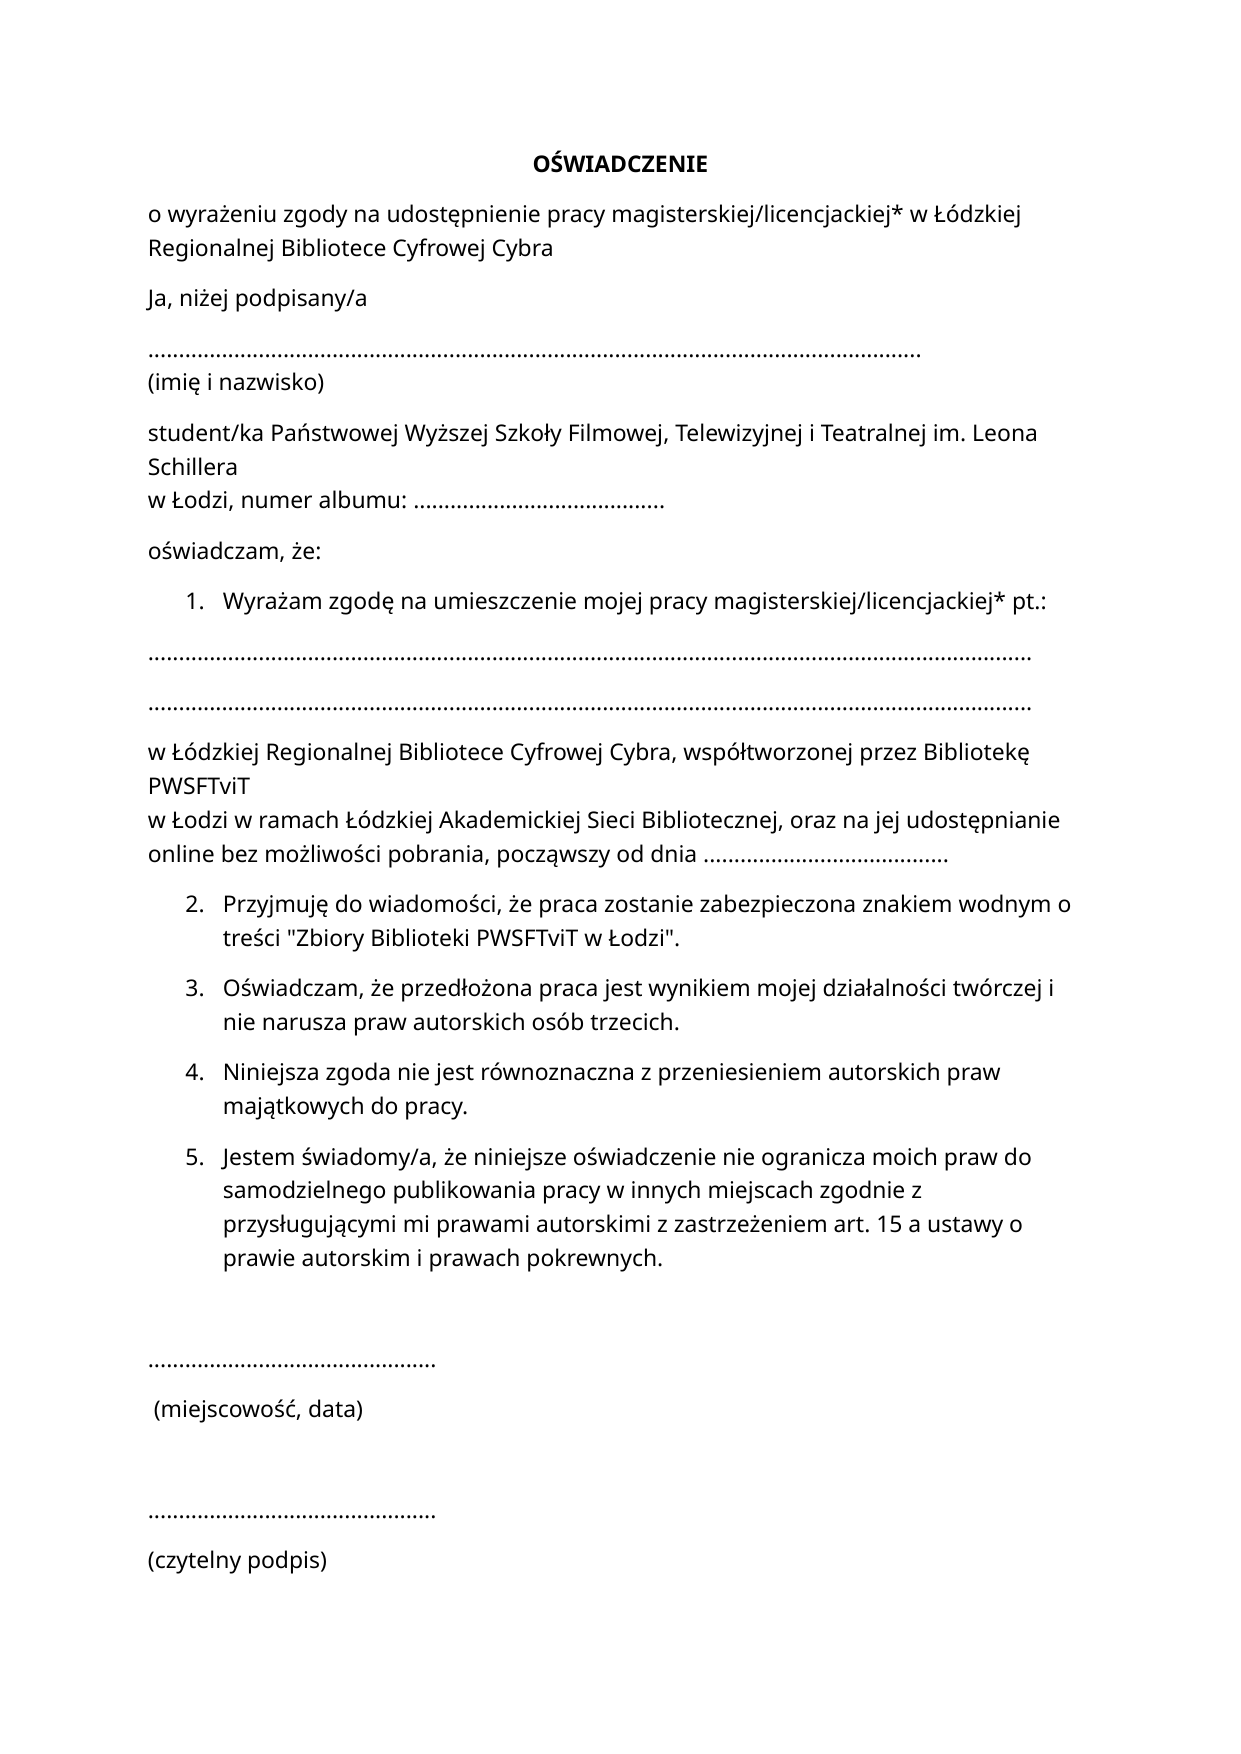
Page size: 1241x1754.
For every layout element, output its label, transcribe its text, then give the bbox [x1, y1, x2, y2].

text student/ka Państwowej Wyższej Szkoły Filmowej, Telewizyjnej i Teatralnej im. Leona Schillera w Łodzi, numer albumu: ......................................... [148, 417, 1093, 516]
text .............................................................................................................................. (imię i nazwisko) [148, 333, 1093, 398]
text (czytelny podpis) [148, 1544, 1093, 1576]
text ................................................................................................................................................ [148, 636, 1093, 667]
text ................................................................................................................................................ [148, 686, 1093, 717]
list Przyjmuję do wiadomości, że praca zostanie zabezpieczona znakiem wodnym o treści "Zbiory Biblioteki PWSFTviT w Łodzi". [185, 888, 1093, 953]
list Jestem świadomy/a, że niniejsze oświadczenie nie ogranicza moich praw do samodzielnego publikowania pracy w innych miejscach zgodnie z przysługującymi mi prawami autorskimi z zastrzeżeniem art. 15 a ustawy o prawie autorskim i prawach pokrewnych. [185, 1141, 1093, 1273]
text ............................................... [148, 1343, 1093, 1374]
list Oświadczam, że przedłożona praca jest wynikiem mojej działalności twórczej i nie narusza praw autorskich osób trzecich. [185, 972, 1093, 1037]
text w Łódzkiej Regionalnej Bibliotece Cyfrowej Cybra, współtworzonej przez Bibliotekę PWSFTviT w Łodzi w ramach Łódzkiej Akademickiej Sieci Bibliotecznej, oraz na jej udostępnianie online bez możliwości pobrania, począwszy od dnia ........................................ [148, 736, 1093, 869]
text OŚWIADCZENIE [148, 148, 1093, 179]
text o wyrażeniu zgody na udostępnienie pracy magisterskiej/licencjackiej* w Łódzkiej Regionalnej Bibliotece Cyfrowej Cybra [148, 198, 1093, 263]
text Ja, niżej podpisany/a [148, 282, 1093, 313]
list Wyrażam zgodę na umieszczenie mojej pracy magisterskiej/licencjackiej* pt.: [185, 585, 1093, 616]
text ............................................... [148, 1494, 1093, 1525]
text (miejscowość, data) [148, 1393, 1093, 1424]
list Niniejsza zgoda nie jest równoznaczna z przeniesieniem autorskich praw majątkowych do pracy. [185, 1056, 1093, 1121]
text oświadczam, że: [148, 535, 1093, 566]
